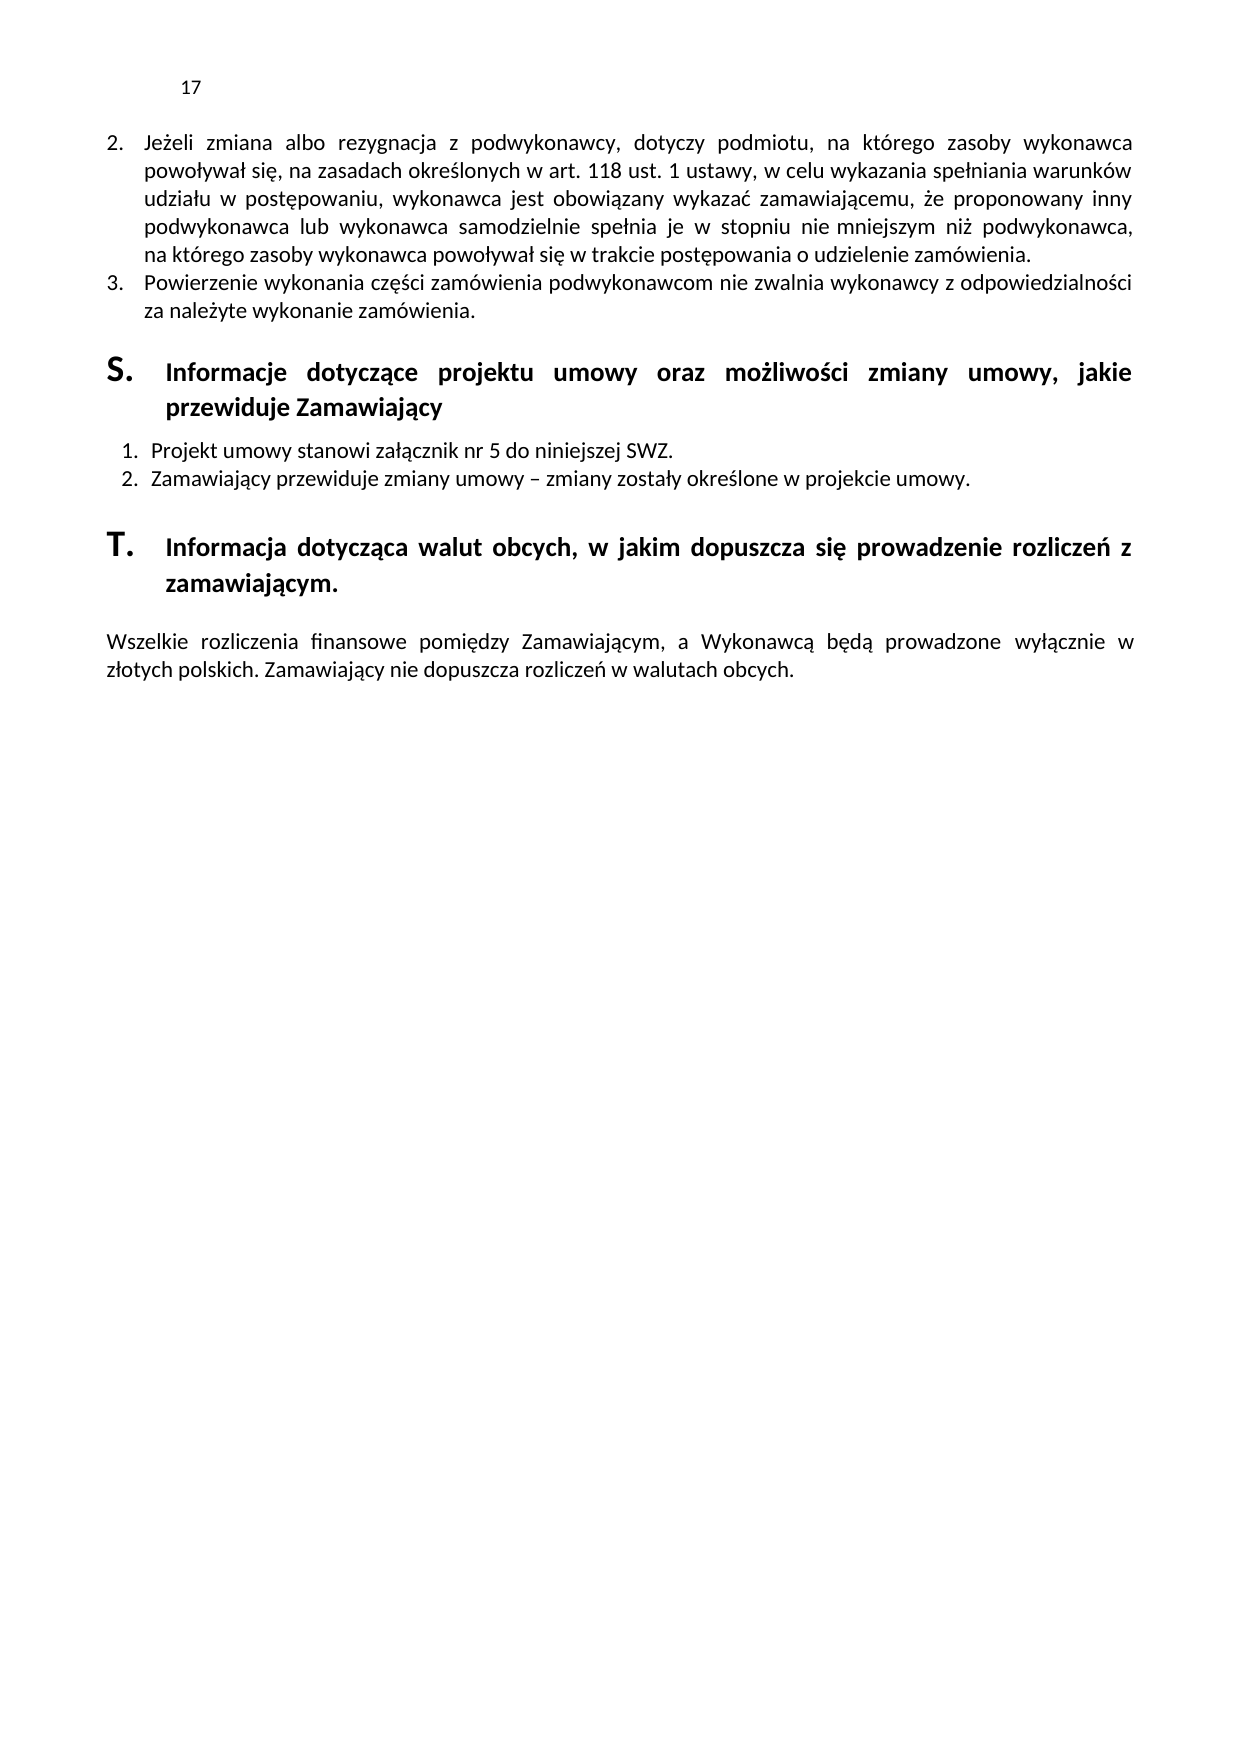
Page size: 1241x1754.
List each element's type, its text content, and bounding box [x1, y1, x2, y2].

list Projekt umowy stanowi załącznik nr 5 do niniejszej SWZ. [121, 436, 1134, 464]
list Powierzenie wykonania części zamówienia podwykonawcom nie zwalnia wykonawcy z odpowiedzialności za należyte wykonanie zamówienia. [106, 268, 1134, 324]
list Informacja dotycząca walut obcych, w jakim dopuszcza się prowadzenie rozliczeń z zamawiającym. [106, 520, 1134, 599]
text Wszelkie rozliczenia finansowe pomiędzy Zamawiającym, a Wykonawcą będą prowadzone wyłącznie w złotych polskich. Zamawiający nie dopuszcza rozliczeń w walutach obcych. [106, 627, 1134, 683]
list Jeżeli zmiana albo rezygnacja z podwykonawcy, dotyczy podmiotu, na którego zasoby wykonawca powoływał się, na zasadach określonych w art. 118 ust. 1 ustawy, w celu wykazania spełniania warunków udziału w postępowaniu, wykonawca jest obowiązany wykazać zamawiającemu, że proponowany inny podwykonawca lub wykonawca samodzielnie spełnia je w stopniu nie mniejszym niż podwykonawca, na którego zasoby wykonawca powoływał się w trakcie postępowania o udzielenie zamówienia. [106, 128, 1134, 268]
list Zamawiający przewiduje zmiany umowy – zmiany zostały określone w projekcie umowy. [121, 464, 1134, 492]
list Informacje dotyczące projektu umowy oraz możliwości zmiany umowy, jakie przewiduje Zamawiający [106, 344, 1134, 423]
